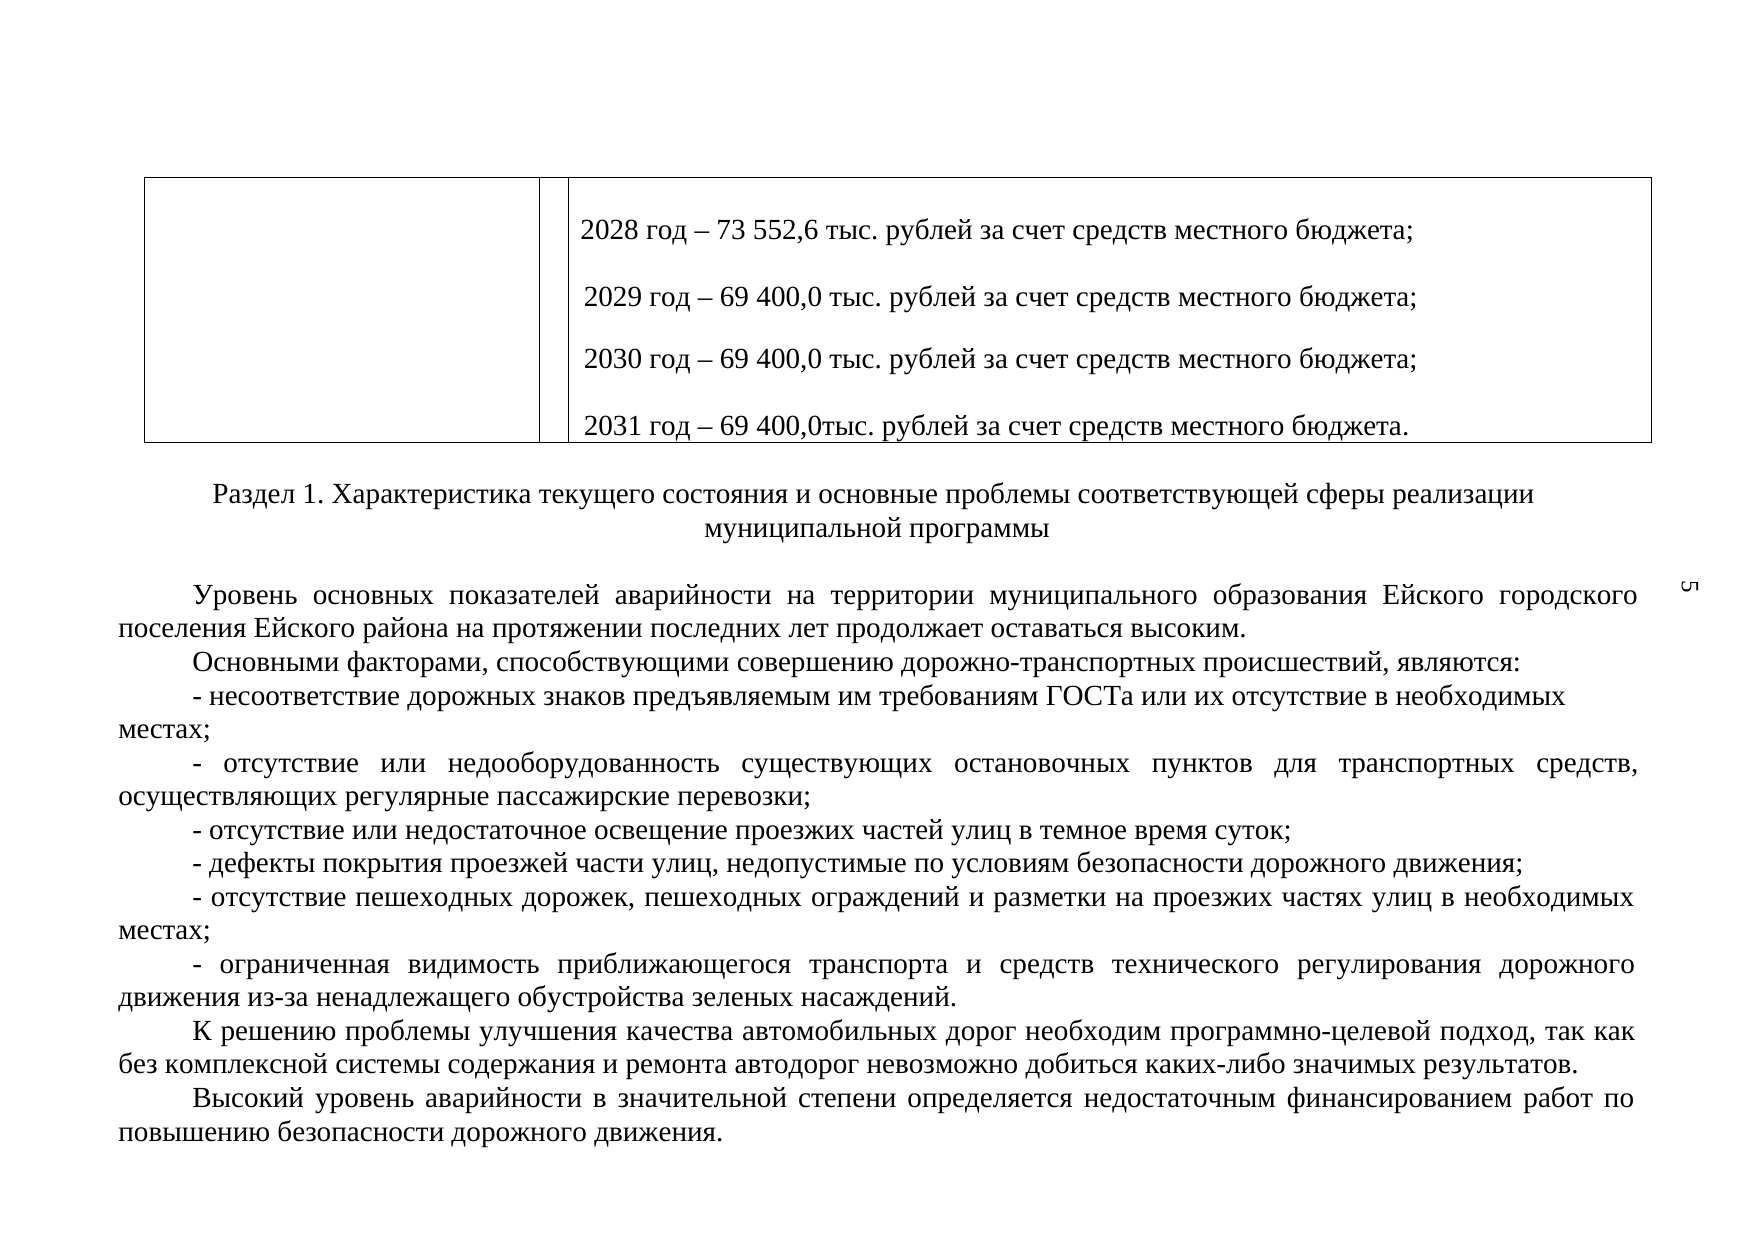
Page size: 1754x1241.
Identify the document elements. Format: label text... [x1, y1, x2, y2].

text Уровень основных показателей аварийности на территории муниципального образования Ейского городского поселения Ейского района на протяжении последних лет продолжает оставаться высоким. [118, 577, 1639, 644]
table_cell [540, 178, 568, 442]
text К решению проблемы улучшения качества автомобильных дорог необходим программно-целевой подход, так как без комплексной системы содержания и ремонта автодорог невозможно добиться каких-либо значимых результатов. [118, 1013, 1636, 1080]
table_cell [569, 178, 1651, 442]
text - несоответствие дорожных знаков предъявляемым им требованиям ГОСТа или их отсутствие в необходимых [118, 678, 1639, 711]
text Высокий уровень аварийности в значительной степени определяется недостаточным финансированием работ по повышению безопасности дорожного движения. [118, 1080, 1636, 1147]
text - отсутствие или недостаточное освещение проезжих частей улиц в темное время суток; [118, 812, 1639, 845]
text местах; [118, 711, 1639, 745]
text - ограниченная видимость приближающегося транспорта и средств технического регулирования дорожного движения из-за ненадлежащего обустройства зеленых насаждений. [118, 946, 1636, 1013]
text - дефекты покрытия проезжей части улиц, недопустимые по условиям безопасности дорожного движения; [118, 845, 1636, 879]
text Раздел 1. Характеристика текущего состояния и основные проблемы соответствующей сферы реализации муниципальной программы [118, 476, 1636, 543]
text - отсутствие пешеходных дорожек, пешеходных ограждений и разметки на проезжих частях улиц в необходимых местах; [118, 879, 1636, 946]
text Основными факторами, способствующими совершению дорожно-транспортных происшествий, являются: [118, 644, 1639, 678]
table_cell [145, 178, 539, 442]
text - отсутствие или недооборудованность существующих остановочных пунктов для транспортных средств, осуществляющих регулярные пассажирские перевозки; [118, 745, 1639, 812]
